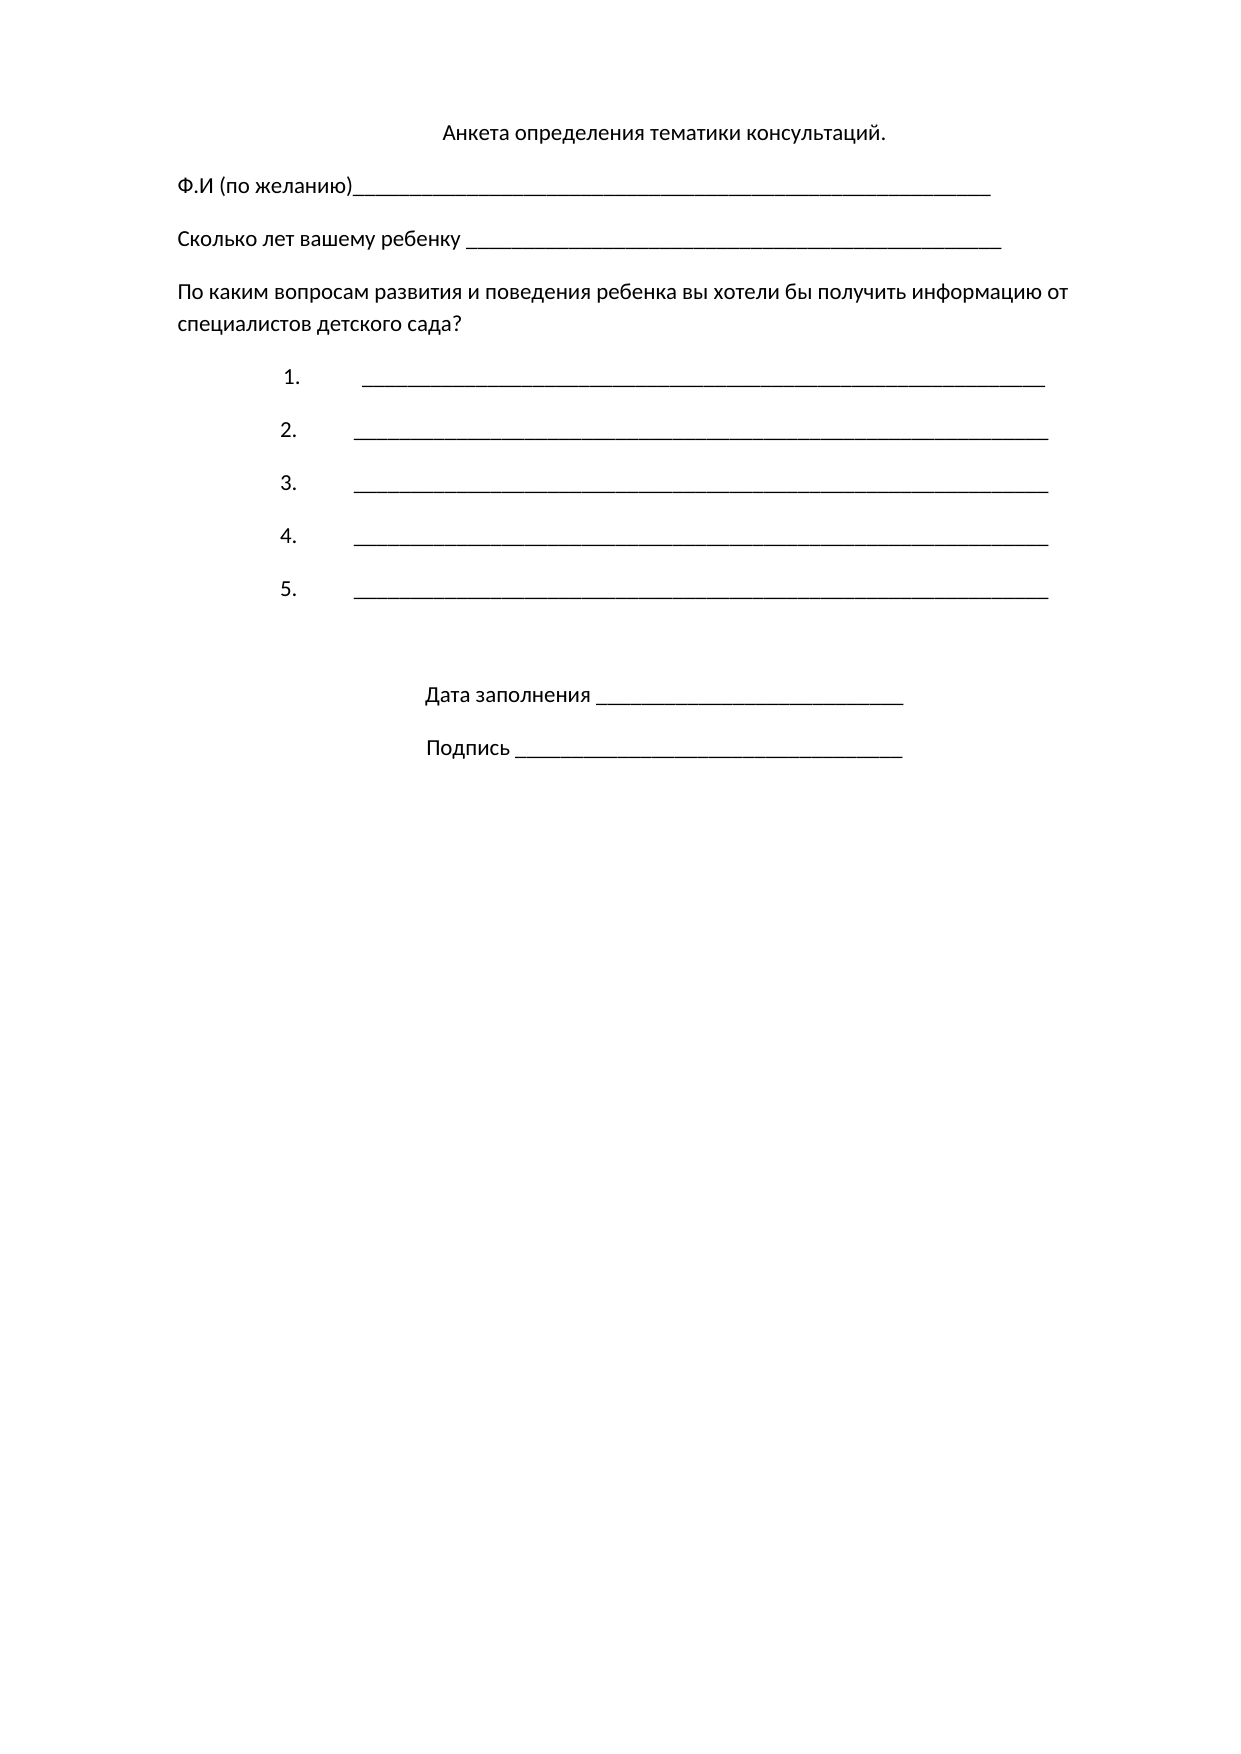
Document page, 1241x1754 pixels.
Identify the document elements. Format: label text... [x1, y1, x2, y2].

text Анкета определения тематики консультаций. [177, 118, 1152, 146]
text Подпись __________________________________ [177, 733, 1152, 762]
text 2. _____________________________________________________________ [177, 415, 1152, 443]
text 5. _____________________________________________________________ [177, 574, 1152, 602]
text По каким вопросам развития и поведения ребенка вы хотели бы получить информацию от специалистов детского сада? [177, 277, 1152, 337]
text 4. _____________________________________________________________ [177, 521, 1152, 549]
text 3. _____________________________________________________________ [177, 468, 1152, 496]
text Дата заполнения ___________________________ [177, 681, 1152, 708]
text Сколько лет вашему ребенку _______________________________________________ [177, 224, 1152, 252]
text 1. ____________________________________________________________ [177, 362, 1152, 390]
text Ф.И (по желанию)________________________________________________________ [177, 171, 1152, 199]
